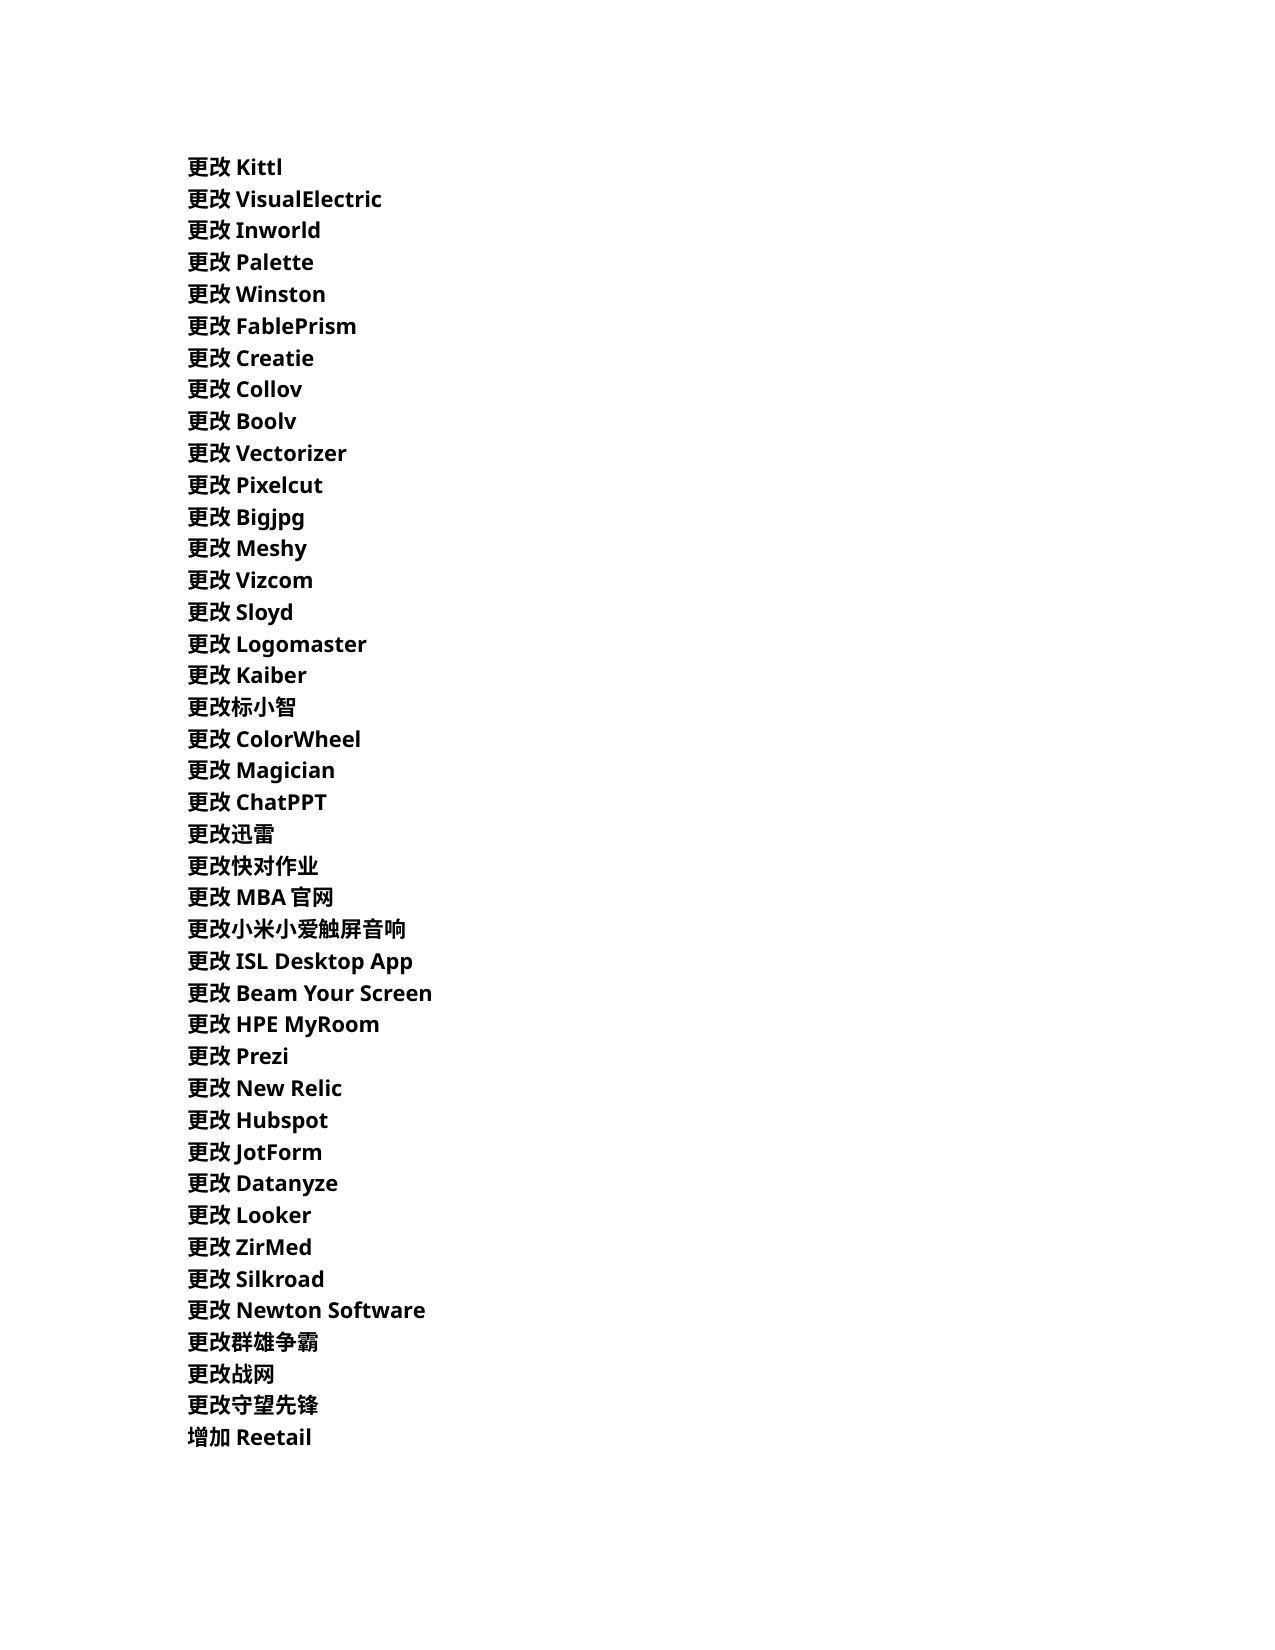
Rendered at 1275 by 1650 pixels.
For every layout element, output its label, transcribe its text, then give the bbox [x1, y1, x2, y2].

text 更改Inworld [187, 213, 1087, 245]
text 更改Looker [187, 1198, 1087, 1230]
text 更改Vectorizer [187, 436, 1087, 468]
text 更改战网 [187, 1357, 1087, 1388]
text 增加Reetail [187, 1420, 1087, 1452]
text 更改标小智 [187, 690, 1087, 722]
text 更改Kaiber [187, 658, 1087, 690]
text 更改Meshy [187, 531, 1087, 563]
text 更改Logomaster [187, 627, 1087, 658]
text 更改HPE MyRoom [187, 1007, 1087, 1039]
text 更改ColorWheel [187, 722, 1087, 753]
text 更改群雄争霸 [187, 1325, 1087, 1357]
text 更改Beam Your Screen [187, 976, 1087, 1007]
text 更改Datanyze [187, 1166, 1087, 1198]
text 更改迅雷 [187, 817, 1087, 849]
text 更改Magician [187, 753, 1087, 785]
text 更改FablePrism [187, 309, 1087, 341]
text 更改小米小爱触屏音响 [187, 912, 1087, 944]
text 更改ZirMed [187, 1230, 1087, 1262]
text 更改Sloyd [187, 595, 1087, 627]
text 更改Palette [187, 245, 1087, 277]
text 更改Hubspot [187, 1103, 1087, 1134]
text 更改Silkroad [187, 1262, 1087, 1293]
text 更改Winston [187, 277, 1087, 309]
text 更改Collov [187, 372, 1087, 404]
text 更改MBA官网 [187, 880, 1087, 912]
text 更改守望先锋 [187, 1388, 1087, 1420]
text 更改ISL Desktop App [187, 944, 1087, 976]
text 更改Creatie [187, 341, 1087, 372]
text 更改Prezi [187, 1039, 1087, 1071]
text 更改Boolv [187, 404, 1087, 436]
text 更改VisualElectric [187, 182, 1087, 213]
text 更改快对作业 [187, 849, 1087, 880]
text 更改ChatPPT [187, 785, 1087, 817]
text 更改New Relic [187, 1071, 1087, 1103]
text 更改Pixelcut [187, 468, 1087, 499]
text 更改Newton Software [187, 1293, 1087, 1325]
text 更改Vizcom [187, 563, 1087, 595]
text 更改Bigjpg [187, 499, 1087, 531]
text 更改Kittl [187, 150, 1087, 182]
text 更改JotForm [187, 1134, 1087, 1166]
